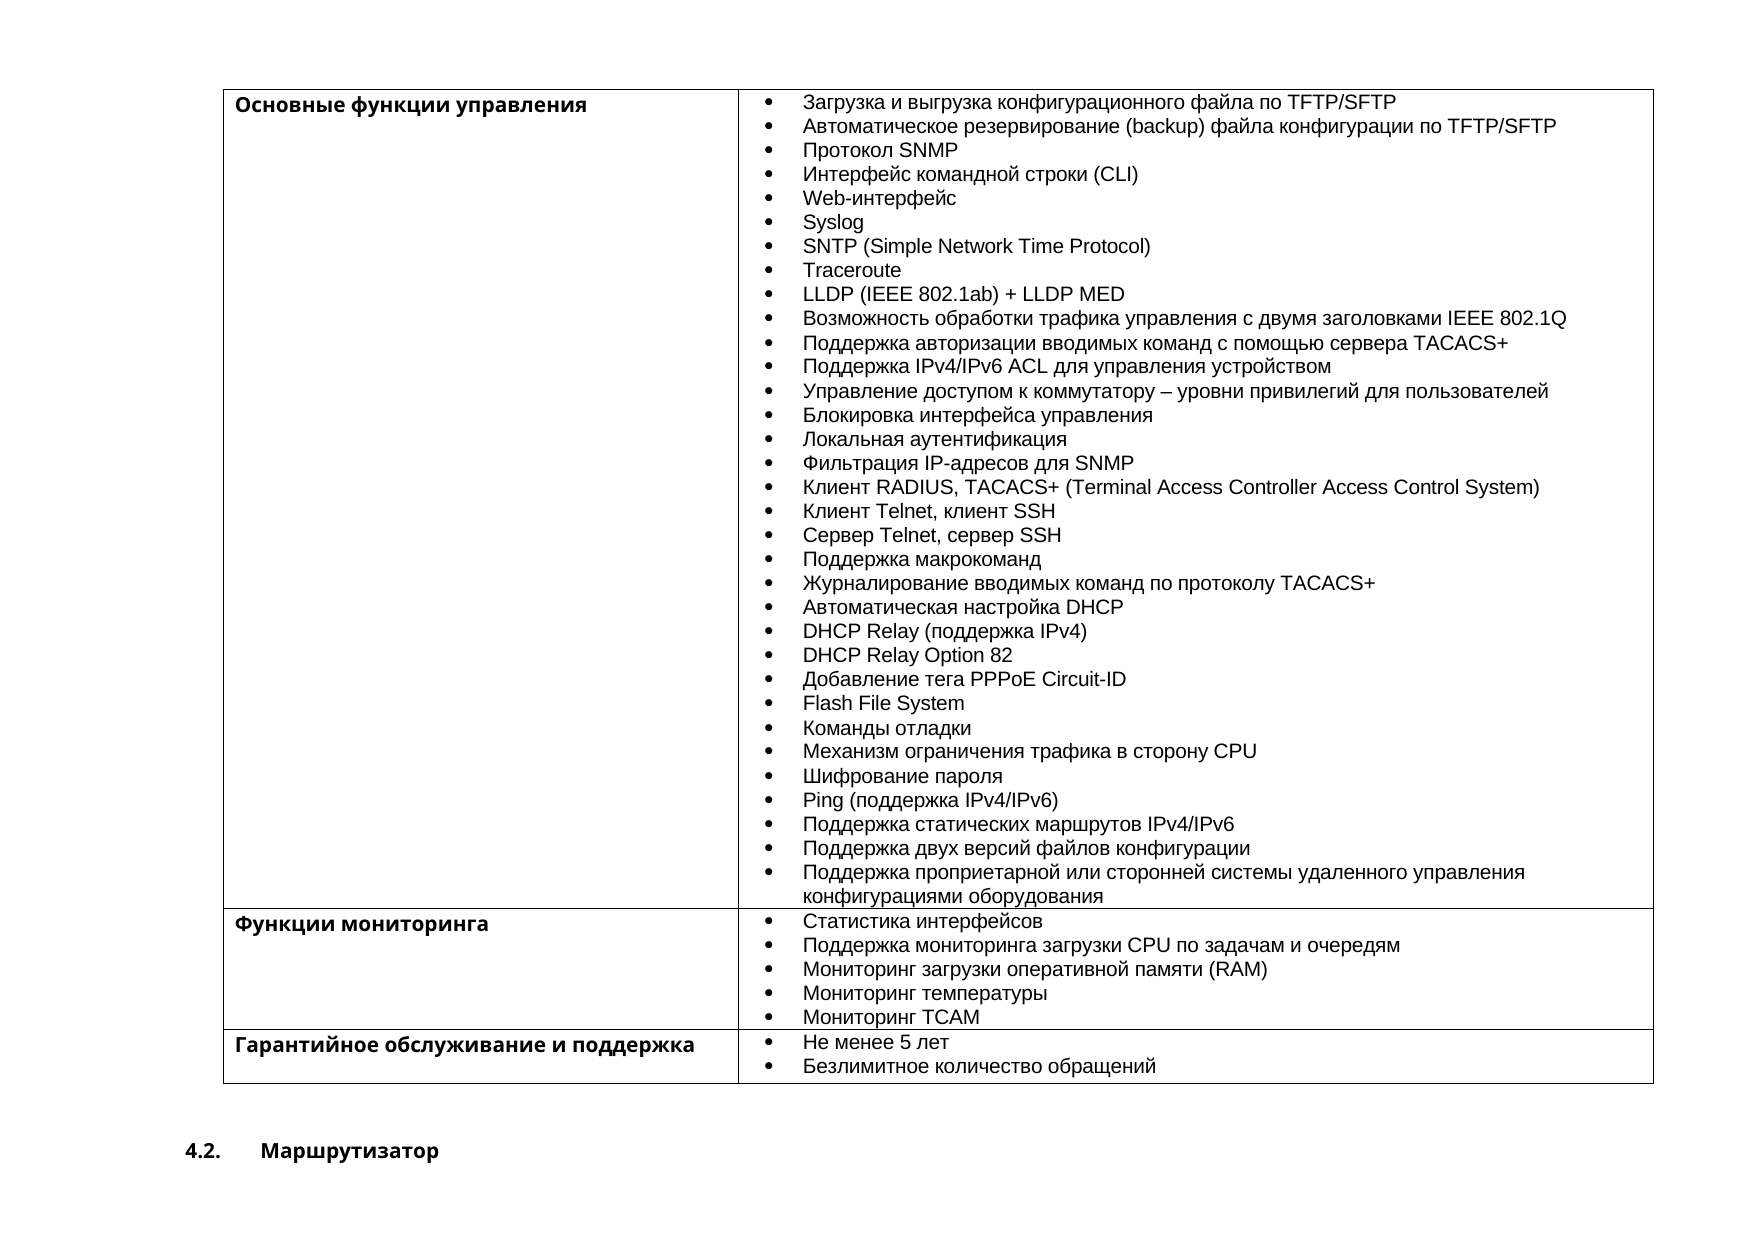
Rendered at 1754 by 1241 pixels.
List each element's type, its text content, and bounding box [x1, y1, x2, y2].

table_cell Функции мониторинга [224, 909, 738, 1029]
table_cell Не менее 5 лет Безлимитное количество обращений [739, 1030, 1653, 1083]
table_cell Основные функции управления [224, 90, 738, 908]
table_cell Статистика интерфейсов Поддержка мониторинга загрузки CPU по задачам и очередям Мониторинг загрузки оперативной памяти (RAM) Мониторинг температуры Мониторинг TCAM [739, 909, 1653, 1029]
table_cell Загрузка и выгрузка конфигурационного файла по TFTP/SFTP Автоматическое резервирование (backup) файла конфигурации по TFTP/SFTP Протокол SNMP Интерфейс командной строки (CLI) Web-интерфейс Syslog SNTP (Simple Network Time Protocol) Traceroute LLDP (IEEE 802.1ab) + LLDP MED Возможность обработки трафика управления с двумя заголовками IEEE 802.1Q Поддержка авторизации вводимых команд с помощью сервера TACACS+ Поддержка IPv4/IPv6 ACL для управления устройством Управление доступом к коммутатору – уровни привилегий для пользователей Блокировка интерфейса управления Локальная аутентификация Фильтрация IP-адресов для SNMP Клиент RADIUS, TACACS+ (Terminal Access Controller Access Control System) Клиент Telnet, клиент SSH Сервер Telnet, сервер SSH Поддержка макрокоманд Журналирование вводимых команд по протоколу TACACS+ Автоматическая настройка DHCP DHCP Relay (поддержка IРv4) DHCP Relay Option 82 Добавление тега PPPoE Circuit-ID Flash File System Команды отладки Механизм ограничения трафика в сторону CPU Шифрование пароля Ping (поддержка IPv4/IPv6) Поддержка статических маршрутов IPv4/IPv6 Поддержка двух версий файлов конфигурации Поддержка проприетарной или сторонней системы удаленного управления конфигурациями оборудования [739, 90, 1653, 908]
list Маршрутизатор [185, 1136, 1654, 1165]
table_cell Гарантийное обслуживание и поддержка [224, 1030, 738, 1083]
